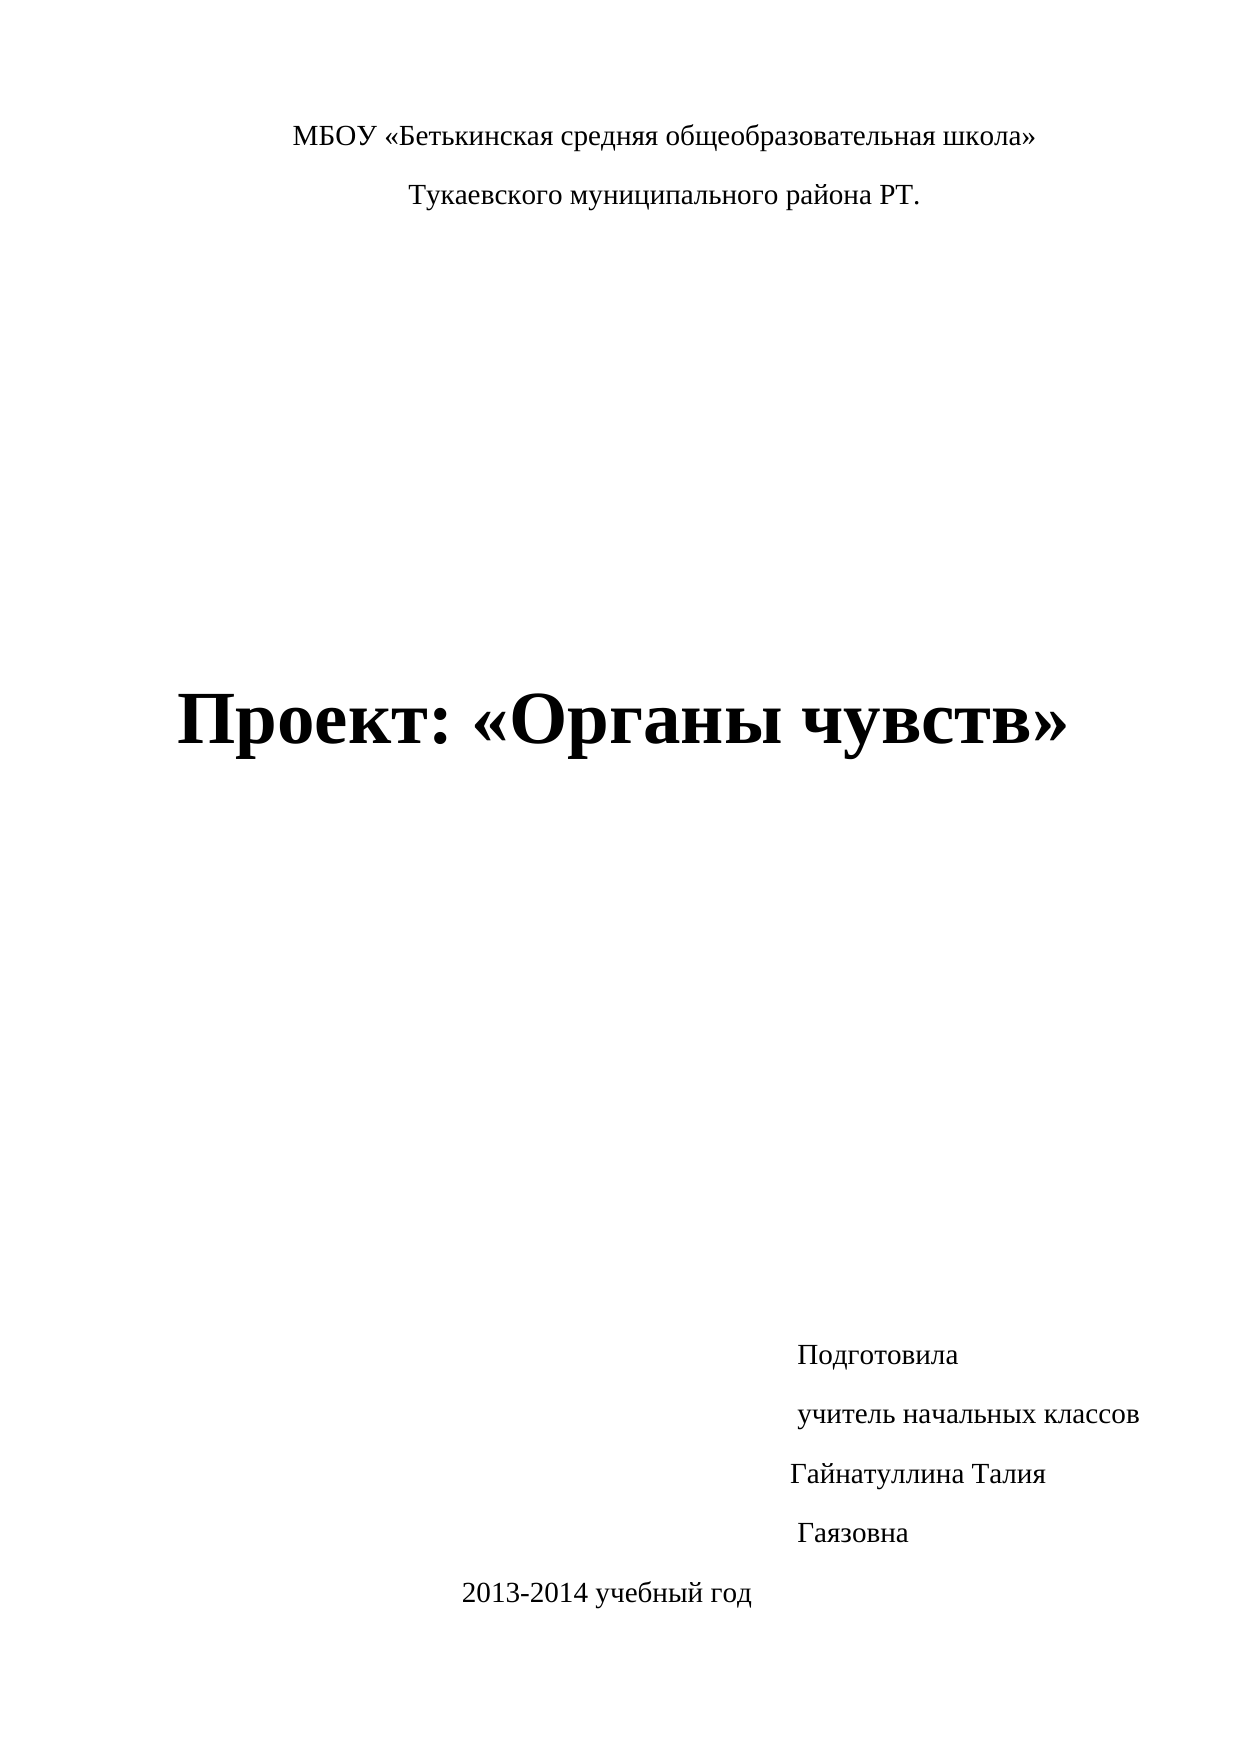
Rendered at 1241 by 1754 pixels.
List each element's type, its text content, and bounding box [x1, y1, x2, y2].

text Проект: «Органы чувств» [177, 673, 1152, 759]
text МБОУ «Бетькинская средняя общеобразовательная школа» [177, 118, 1152, 152]
text Гаязовна [177, 1515, 1152, 1549]
text Тукаевского муниципального района РТ. [177, 177, 1152, 211]
text Гайнатуллина Талия [177, 1456, 1152, 1489]
text учитель начальных классов [177, 1397, 1152, 1430]
text 2013-2014 учебный год [177, 1575, 1152, 1608]
text Подготовила [177, 1337, 1152, 1371]
